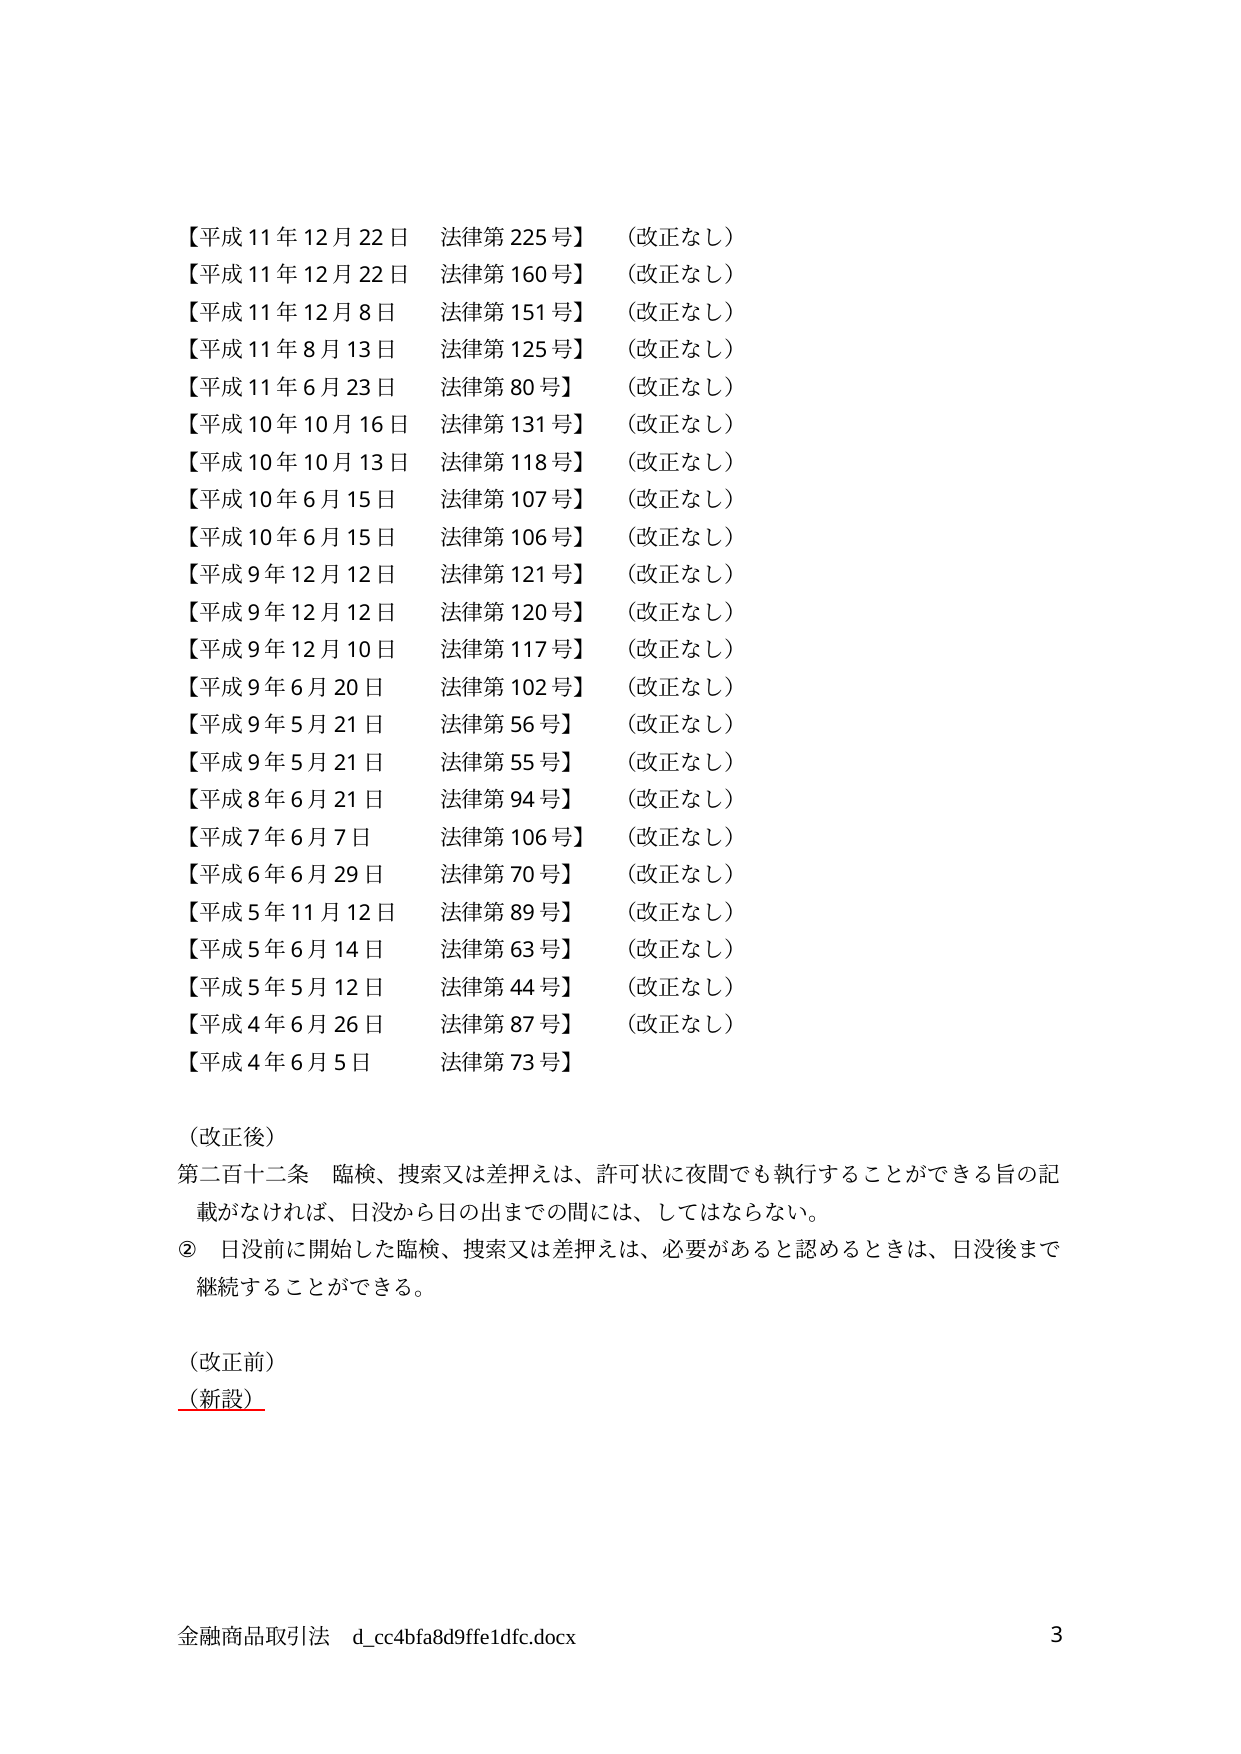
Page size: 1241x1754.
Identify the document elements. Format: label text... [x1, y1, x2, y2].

text 【平成5年6月14日 法律第63号】 （改正なし） [177, 929, 1063, 967]
text 【平成7年6月7日 法律第106号】 （改正なし） [177, 817, 1063, 854]
text 【平成11年12月8日 法律第151号】 （改正なし） [177, 292, 1063, 329]
text 【平成9年12月10日 法律第117号】 （改正なし） [177, 629, 1063, 667]
text 【平成5年5月12日 法律第44号】 （改正なし） [177, 967, 1063, 1004]
text 【平成5年11月12日 法律第89号】 （改正なし） [177, 892, 1063, 929]
text 【平成4年6月5日 法律第73号】 [177, 1042, 1063, 1079]
text （改正前） [177, 1342, 1063, 1379]
text 【平成10年6月15日 法律第106号】 （改正なし） [177, 517, 1063, 554]
text 【平成11年12月22日 法律第160号】 （改正なし） [177, 254, 1063, 292]
text 【平成11年8月13日 法律第125号】 （改正なし） [177, 329, 1063, 367]
text 【平成11年6月23日 法律第80号】 （改正なし） [177, 367, 1063, 404]
text ② 日没前に開始した臨検、捜索又は差押えは、必要があると認めるときは、日没後まで継続することができる。 [177, 1229, 1063, 1304]
text 【平成4年6月26日 法律第87号】 （改正なし） [177, 1004, 1063, 1042]
text （改正後） [177, 1117, 1063, 1154]
text 【平成9年5月21日 法律第56号】 （改正なし） [177, 704, 1063, 742]
text 【平成8年6月21日 法律第94号】 （改正なし） [177, 779, 1063, 817]
text 【平成11年12月22日 法律第225号】 （改正なし） [177, 217, 1063, 254]
text 【平成10年10月16日 法律第131号】 （改正なし） [177, 404, 1063, 442]
text 【平成10年10月13日 法律第118号】 （改正なし） [177, 442, 1063, 479]
text 【平成6年6月29日 法律第70号】 （改正なし） [177, 854, 1063, 892]
text 【平成9年6月20日 法律第102号】 （改正なし） [177, 667, 1063, 704]
text 【平成9年12月12日 法律第120号】 （改正なし） [177, 592, 1063, 629]
text 第二百十二条 臨検、捜索又は差押えは、許可状に夜間でも執行することができる旨の記載がなければ、日没から日の出までの間には、してはならない。 [177, 1154, 1063, 1229]
text 【平成9年12月12日 法律第121号】 （改正なし） [177, 554, 1063, 592]
text 【平成10年6月15日 法律第107号】 （改正なし） [177, 479, 1063, 517]
text 【平成9年5月21日 法律第55号】 （改正なし） [177, 742, 1063, 779]
text （新設） [177, 1379, 1063, 1417]
